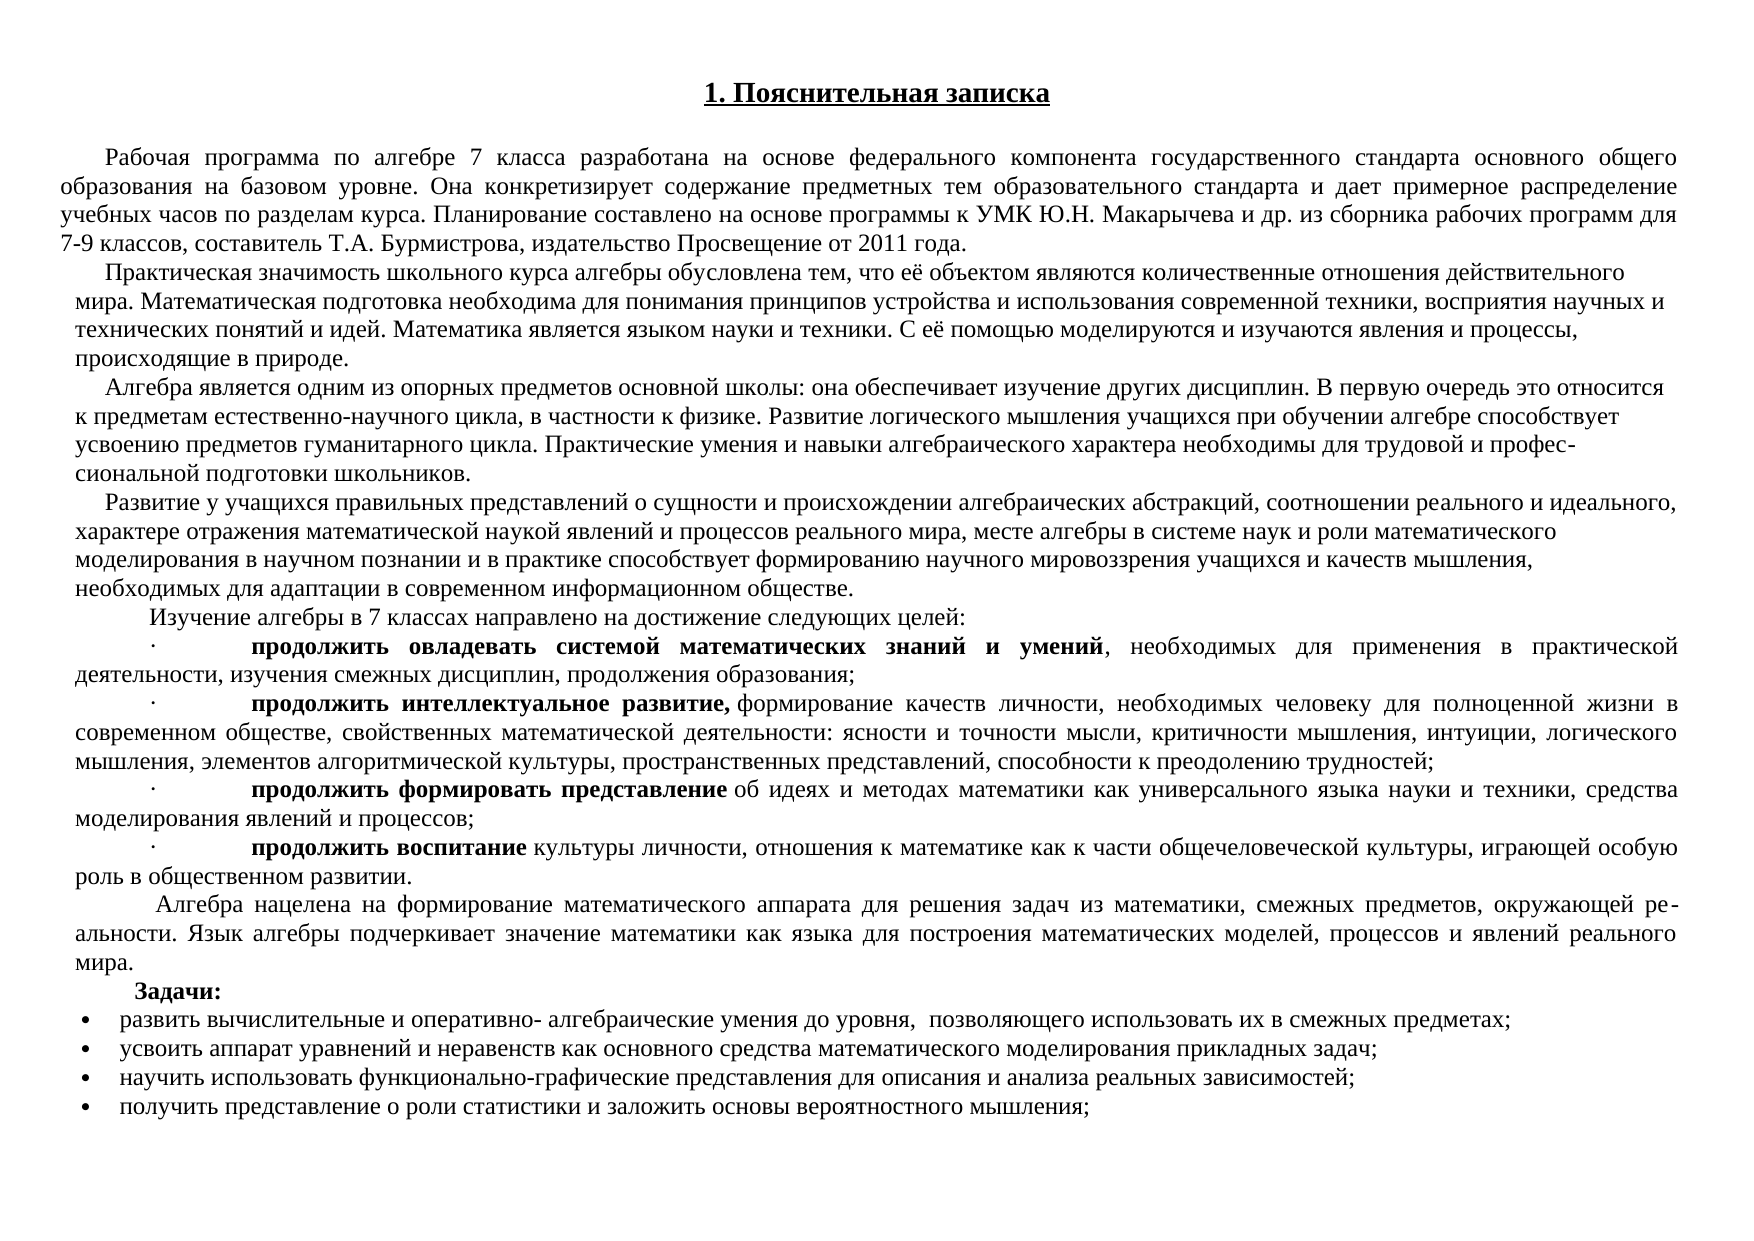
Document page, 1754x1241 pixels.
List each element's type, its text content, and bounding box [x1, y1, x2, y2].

text 1. Пояснительная записка [75, 75, 1679, 108]
list научить использовать функционально-графические представления для описания и анализа реальных зависимостей; [82, 1062, 1679, 1091]
text · продолжить интеллектуальное развитие, формирование качеств личности, необходимых человеку для полноценной жизни в современном обществе, свойственных математической деятельности: ясности и точности мысли, критичности мышления, интуиции, логического мышления, элементов алгоритмической культуры, пространственных представлений, способности к преодолению трудностей; [75, 688, 1679, 774]
text · продолжить воспитание культуры личности, отношения к математике как к части общечеловеческой культуры, играющей особую роль в общественном развитии. [75, 832, 1679, 889]
list получить представление о роли статистики и заложить основы вероятностного мышления; [82, 1091, 1679, 1119]
text Алгебра нацелена на формирование математического аппарата для решения задач из математики, смежных предметов, окружающей реальности. Язык алгебры подчеркивает значение математики как языка для построения математических моделей, процессов и явлений реального мира. [75, 889, 1679, 976]
list развить вычислительные и оперативно- алгебраические умения до уровня, позволяющего использовать их в смежных предметах; [82, 1004, 1679, 1033]
text Практическая значимость школьного курса алгебры обусловлена тем, что её объектом являются количественные отношения действительного мира. Математическая подготовка необходима для понимания принципов устройства и использования современной техники, восприятия научных и технических понятий и идей. Математика является языком науки и техники. С её помощью моделируются и изучаются явления и процессы, происходящие в природе. [75, 257, 1679, 372]
text · продолжить формировать представление об идеях и методах математики как универсального языка науки и техники, средства моделирования явлений и процессов; [75, 774, 1679, 832]
text Рабочая программа по алгебре 7 класса разработана на основе федерального компонента государственного стандарта основного общего образования на базовом уровне. Она конкретизирует содержание предметных тем образовательного стандарта и дает примерное распределение учебных часов по разделам курса. Планирование составлено на основе программы к УМК Ю.Н. Макарычева и др. из сборника рабочих программ для 7-9 классов, составитель Т.А. Бурмистрова, издательство Просвещение от 2011 года. [60, 142, 1679, 257]
list усвоить аппарат уравнений и неравенств как основного средства математического моделирования прикладных задач; [82, 1033, 1679, 1062]
text · продолжить овладевать системой математических знаний и умений, необходимых для применения в практической деятельности, изучения смежных дисциплин, продолжения образования; [75, 631, 1679, 688]
text Развитие у учащихся правильных представлений о сущности и происхождении алгебраических абстракций, соотношении реального и идеального, характере отражения математической наукой явлений и процессов реального мира, месте алгебры в системе наук и роли математического моделирования в научном познании и в практике способствует формированию научного мировоззрения учащихся и качеств мышления, необходимых для адаптации в современном информационном обществе. [75, 487, 1679, 602]
text Изучение алгебры в 7 классах направлено на достижение следующих целей: [75, 602, 1679, 631]
text Задачи: [75, 976, 1679, 1004]
text Алгебра является одним из опорных предметов основной школы: она обеспечивает изучение других дисциплин. В первую очередь это относится к предметам естественно-научного цикла, в частности к физике. Развитие логического мышления учащихся при обучении алгебре способствует усвоению предметов гуманитарного цикла. Практические умения и навыки алгебраического характера необходимы для трудовой и профессиональной подготовки школьников. [75, 372, 1679, 487]
